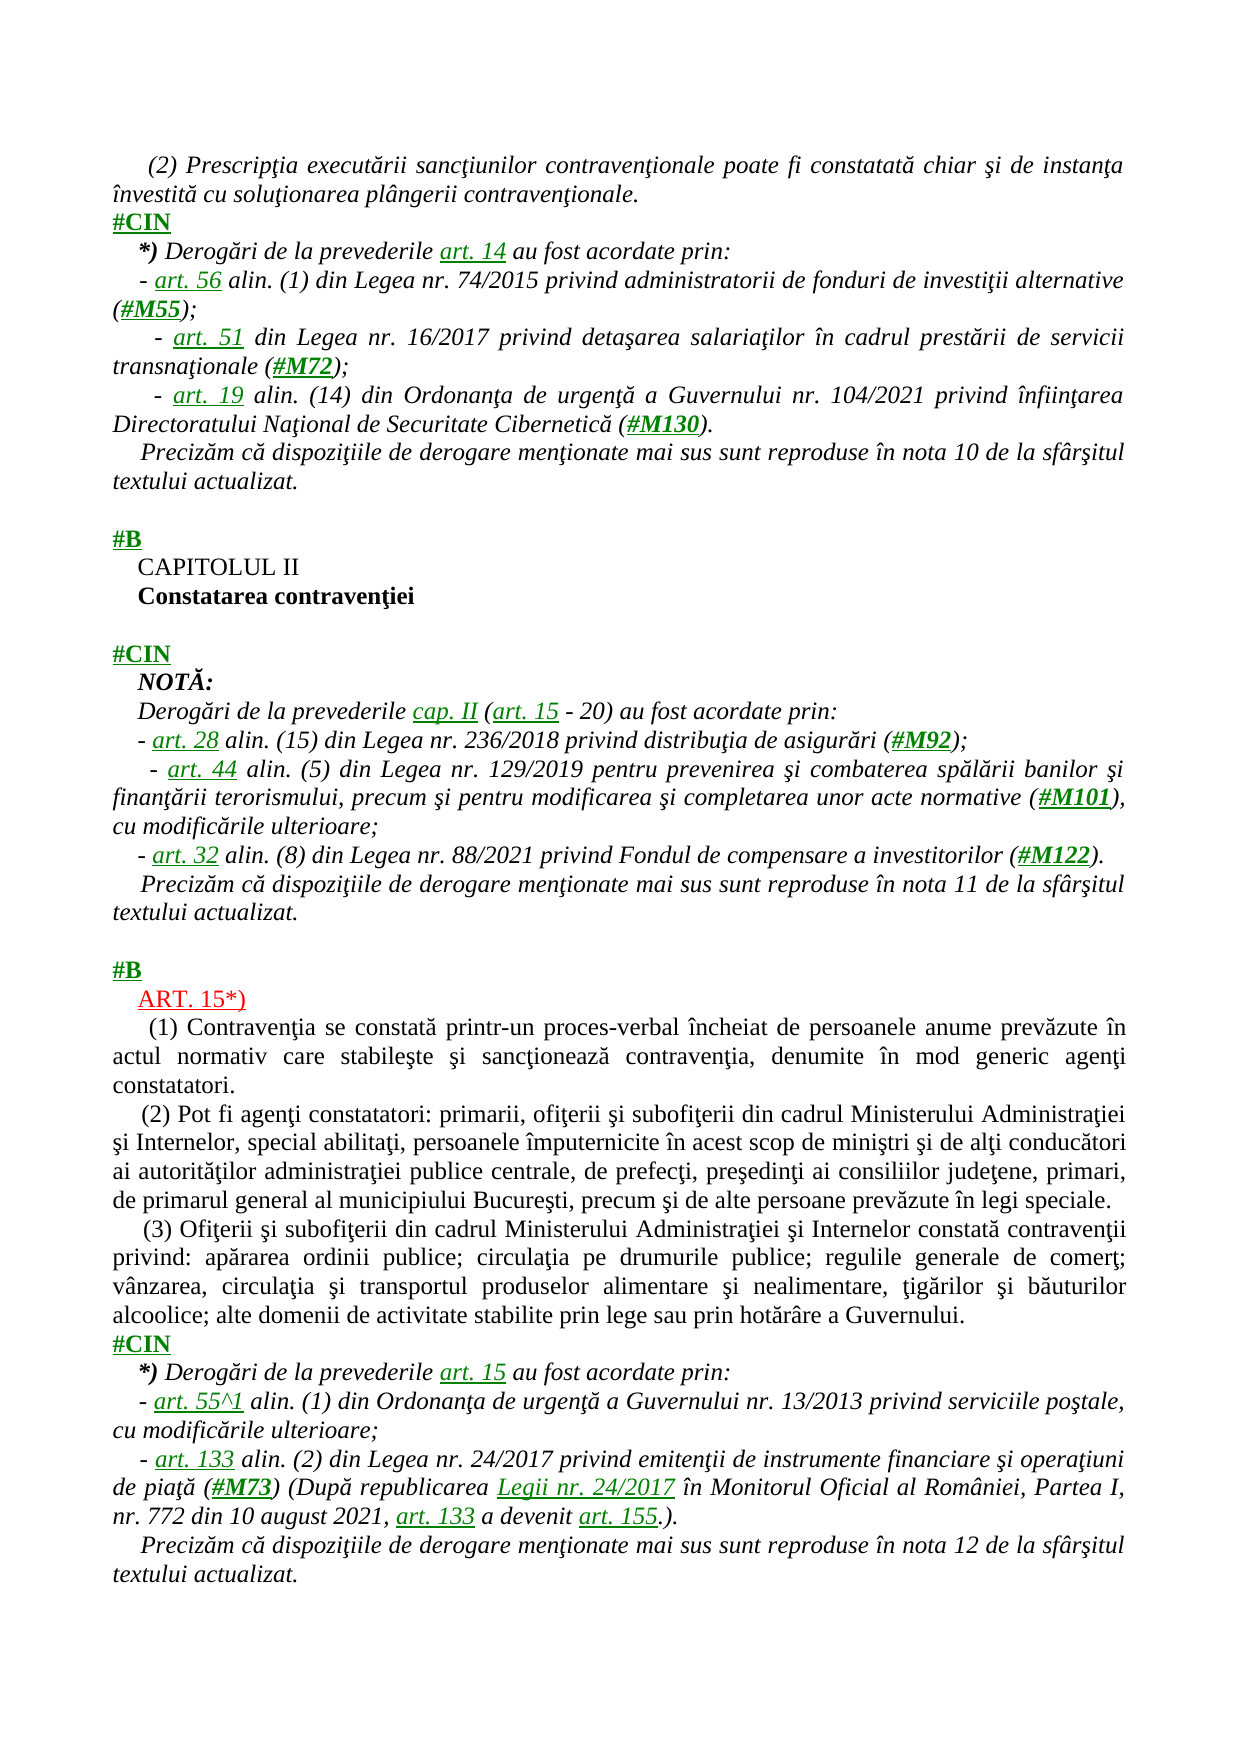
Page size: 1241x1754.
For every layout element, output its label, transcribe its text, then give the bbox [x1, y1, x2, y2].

text NOTĂ: [112, 667, 1128, 696]
text Constatarea contravenţiei [112, 581, 1128, 610]
text ART. 15*) [112, 984, 1128, 1012]
text Precizăm că dispoziţiile de derogare menţionate mai sus sunt reproduse în nota 10 de la sfârşitul textului actualizat. [112, 437, 1128, 495]
text - art. 55^1 alin. (1) din Ordonanţa de urgenţă a Guvernului nr. 13/2013 privind serviciile poştale, cu modificările ulterioare; [112, 1386, 1128, 1444]
text - art. 56 alin. (1) din Legea nr. 74/2015 privind administratorii de fonduri de investiţii alternative (#M55); [112, 265, 1128, 322]
text Derogări de la prevederile cap. II (art. 15 - 20) au fost acordate prin: [112, 696, 1128, 725]
text #B [112, 955, 1128, 984]
text - art. 19 alin. (14) din Ordonanţa de urgenţă a Guvernului nr. 104/2021 privind înfiinţarea Directoratului Naţional de Securitate Cibernetică (#M130). [112, 380, 1128, 437]
text - art. 32 alin. (8) din Legea nr. 88/2021 privind Fondul de compensare a investitorilor (#M122). [112, 840, 1128, 869]
text Precizăm că dispoziţiile de derogare menţionate mai sus sunt reproduse în nota 12 de la sfârşitul textului actualizat. [112, 1530, 1128, 1587]
text *) Derogări de la prevederile art. 15 au fost acordate prin: [112, 1357, 1128, 1386]
text - art. 44 alin. (5) din Legea nr. 129/2019 pentru prevenirea şi combaterea spălării banilor şi finanţării terorismului, precum şi pentru modificarea şi completarea unor acte normative (#M101), cu modificările ulterioare; [112, 754, 1128, 840]
text (1) Contravenţia se constată printr-un proces-verbal încheiat de persoanele anume prevăzute în actul normativ care stabileşte şi sancţionează contravenţia, denumite în mod generic agenţi constatatori. [112, 1012, 1128, 1099]
text (2) Prescripţia executării sancţiunilor contravenţionale poate fi constatată chiar şi de instanţa învestită cu soluţionarea plângerii contravenţionale. [112, 150, 1128, 207]
text *) Derogări de la prevederile art. 14 au fost acordate prin: [112, 236, 1128, 265]
text #CIN [112, 639, 1128, 667]
text - art. 28 alin. (15) din Legea nr. 236/2018 privind distribuţia de asigurări (#M92); [112, 725, 1128, 754]
text - art. 51 din Legea nr. 16/2017 privind detaşarea salariaţilor în cadrul prestării de servicii transnaţionale (#M72); [112, 322, 1128, 380]
text Precizăm că dispoziţiile de derogare menţionate mai sus sunt reproduse în nota 11 de la sfârşitul textului actualizat. [112, 869, 1128, 926]
text (2) Pot fi agenţi constatatori: primarii, ofiţerii şi subofiţerii din cadrul Ministerului Administraţiei şi Internelor, special abilitaţi, persoanele împuternicite în acest scop de miniştri şi de alţi conducători ai autorităţilor administraţiei publice centrale, de prefecţi, preşedinţi ai consiliilor judeţene, primari, de primarul general al municipiului Bucureşti, precum şi de alte persoane prevăzute în legi speciale. [112, 1099, 1128, 1214]
text CAPITOLUL II [112, 552, 1128, 581]
text (3) Ofiţerii şi subofiţerii din cadrul Ministerului Administraţiei şi Internelor constată contravenţii privind: apărarea ordinii publice; circulaţia pe drumurile publice; regulile generale de comerţ; vânzarea, circulaţia şi transportul produselor alimentare şi nealimentare, ţigărilor şi băuturilor alcoolice; alte domenii de activitate stabilite prin lege sau prin hotărâre a Guvernului. [112, 1214, 1128, 1329]
text - art. 133 alin. (2) din Legea nr. 24/2017 privind emitenţii de instrumente financiare şi operaţiuni de piaţă (#M73) (După republicarea Legii nr. 24/2017 în Monitorul Oficial al României, Partea I, nr. 772 din 10 august 2021, art. 133 a devenit art. 155.). [112, 1444, 1128, 1530]
text #CIN [112, 207, 1128, 236]
text #B [112, 524, 1128, 552]
text #CIN [112, 1329, 1128, 1357]
